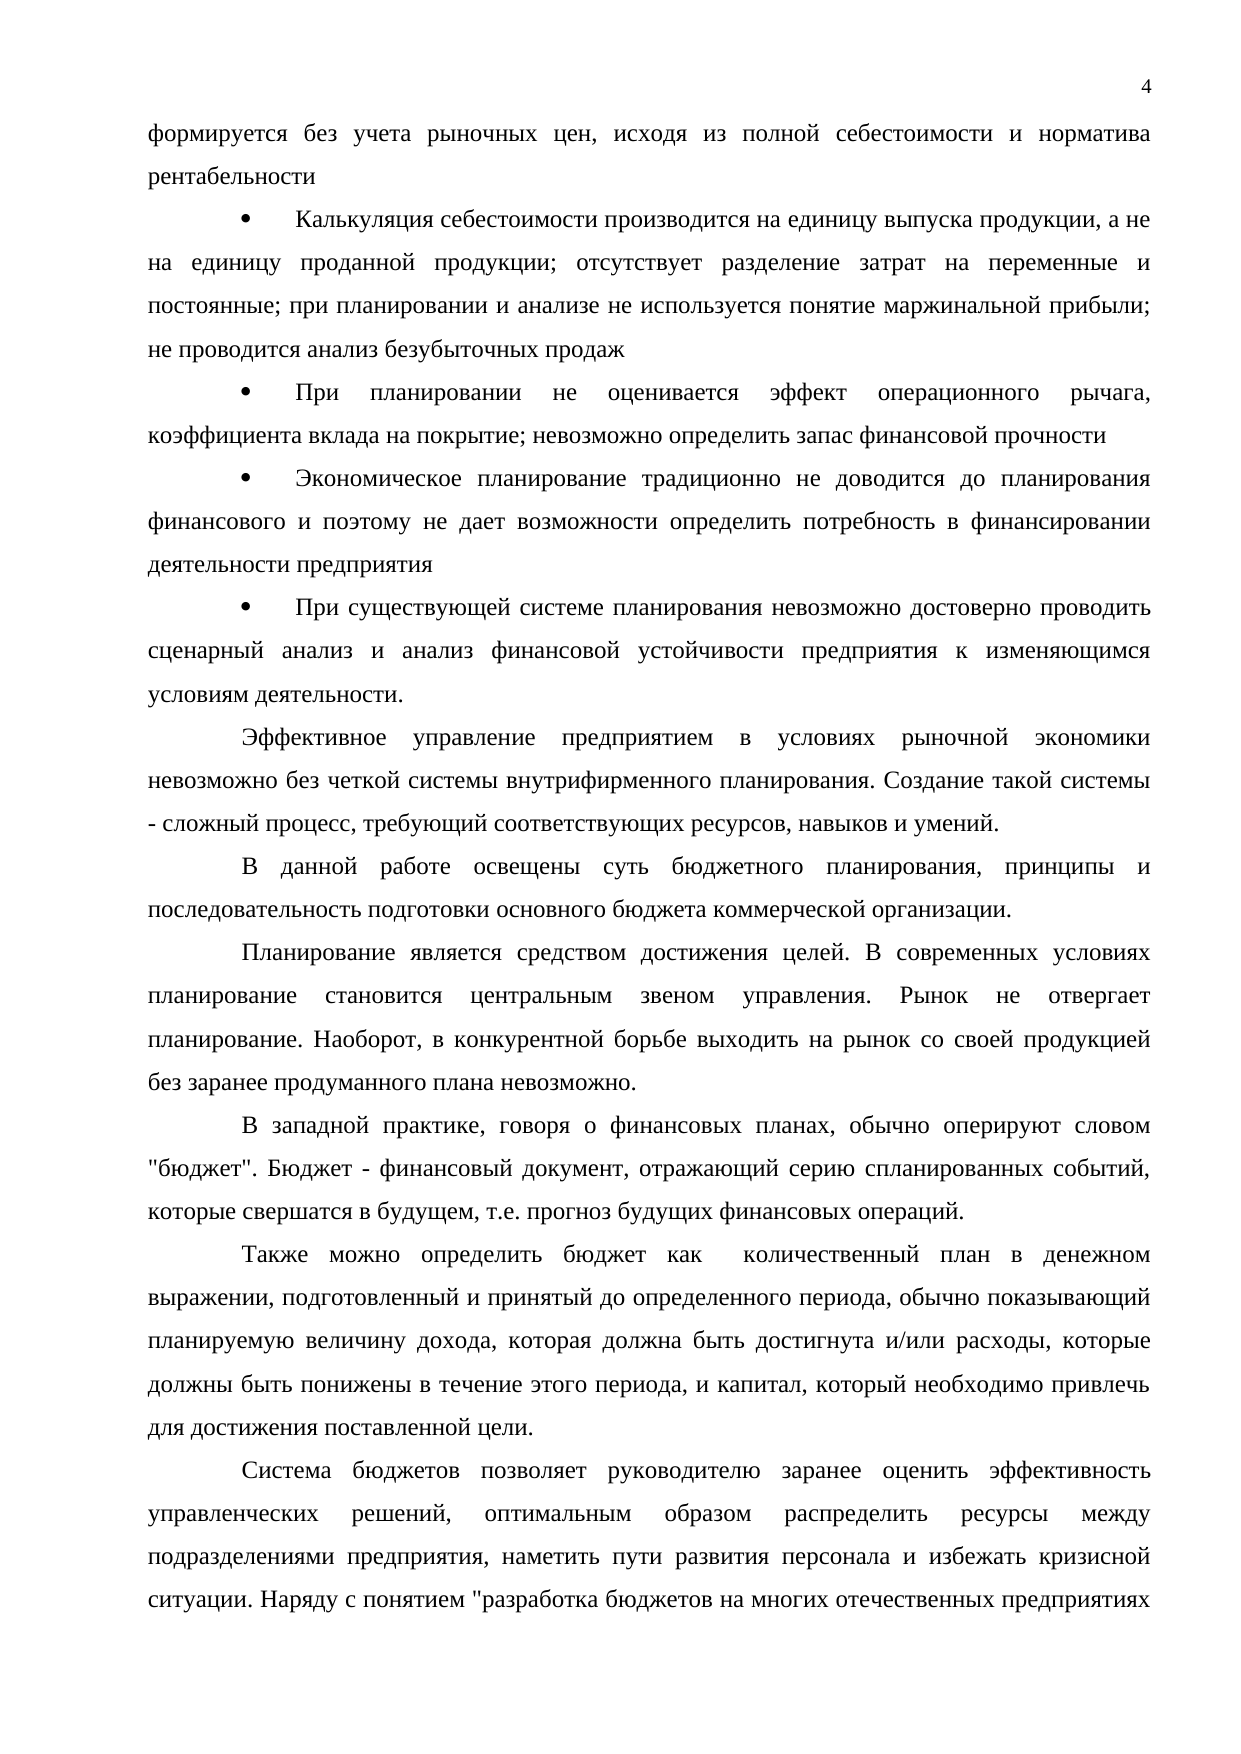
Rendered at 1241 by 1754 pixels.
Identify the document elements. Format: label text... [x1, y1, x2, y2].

text Планирование является средством достижения целей. В современных условиях планирование становится центральным звеном управления. Рынок не отвергает планирование. Наоборот, в конкурентной борьбе выходить на рынок со своей продукцией без заранее продуманного плана невозможно. [148, 937, 1152, 1096]
list При существующей системе планирования невозможно достоверно проводить сценарный анализ и анализ финансовой устойчивости предприятия к изменяющимся условиям деятельности. [148, 592, 1152, 707]
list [148, 118, 1152, 190]
text Также можно определить бюджет как количественный план в денежном выражении, подготовленный и принятый до определенного периода, обычно показывающий планируемую величину дохода, которая должна быть достигнута и/или расходы, которые должны быть понижены в течение этого периода, и капитал, который необходимо привлечь для достижения поставленной цели. [148, 1239, 1152, 1441]
text В западной практике, говоря о финансовых планах, обычно оперируют словом "бюджет". Бюджет - финансовый документ, отражающий серию спланированных событий, которые свершатся в будущем, т.е. прогноз будущих финансовых операций. [148, 1110, 1152, 1225]
list Калькуляция себестоимости производится на единицу выпуска продукции, а не на единицу проданной продукции; отсутствует разделение затрат на переменные и постоянные; при планировании и анализе не используется понятие маржинальной прибыли; не проводится анализ безубыточных продаж [148, 204, 1152, 362]
text В данной работе освещены суть бюджетного планирования, принципы и последовательность подготовки основного бюджета коммерческой организации. [148, 851, 1152, 923]
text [148, 1455, 1152, 1613]
list При планировании не оценивается эффект операционного рычага, коэффициента вклада на покрытие; невозможно определить запас финансовой прочности [148, 377, 1152, 449]
text Эффективное управление предприятием в условиях рыночной экономики невозможно без четкой системы внутрифирменного планирования. Создание такой системы - сложный процесс, требующий соответствующих ресурсов, навыков и умений. [148, 722, 1152, 837]
list Экономическое планирование традиционно не доводится до планирования финансового и поэтому не дает возможности определить потребность в финансировании деятельности предприятия [148, 463, 1152, 578]
